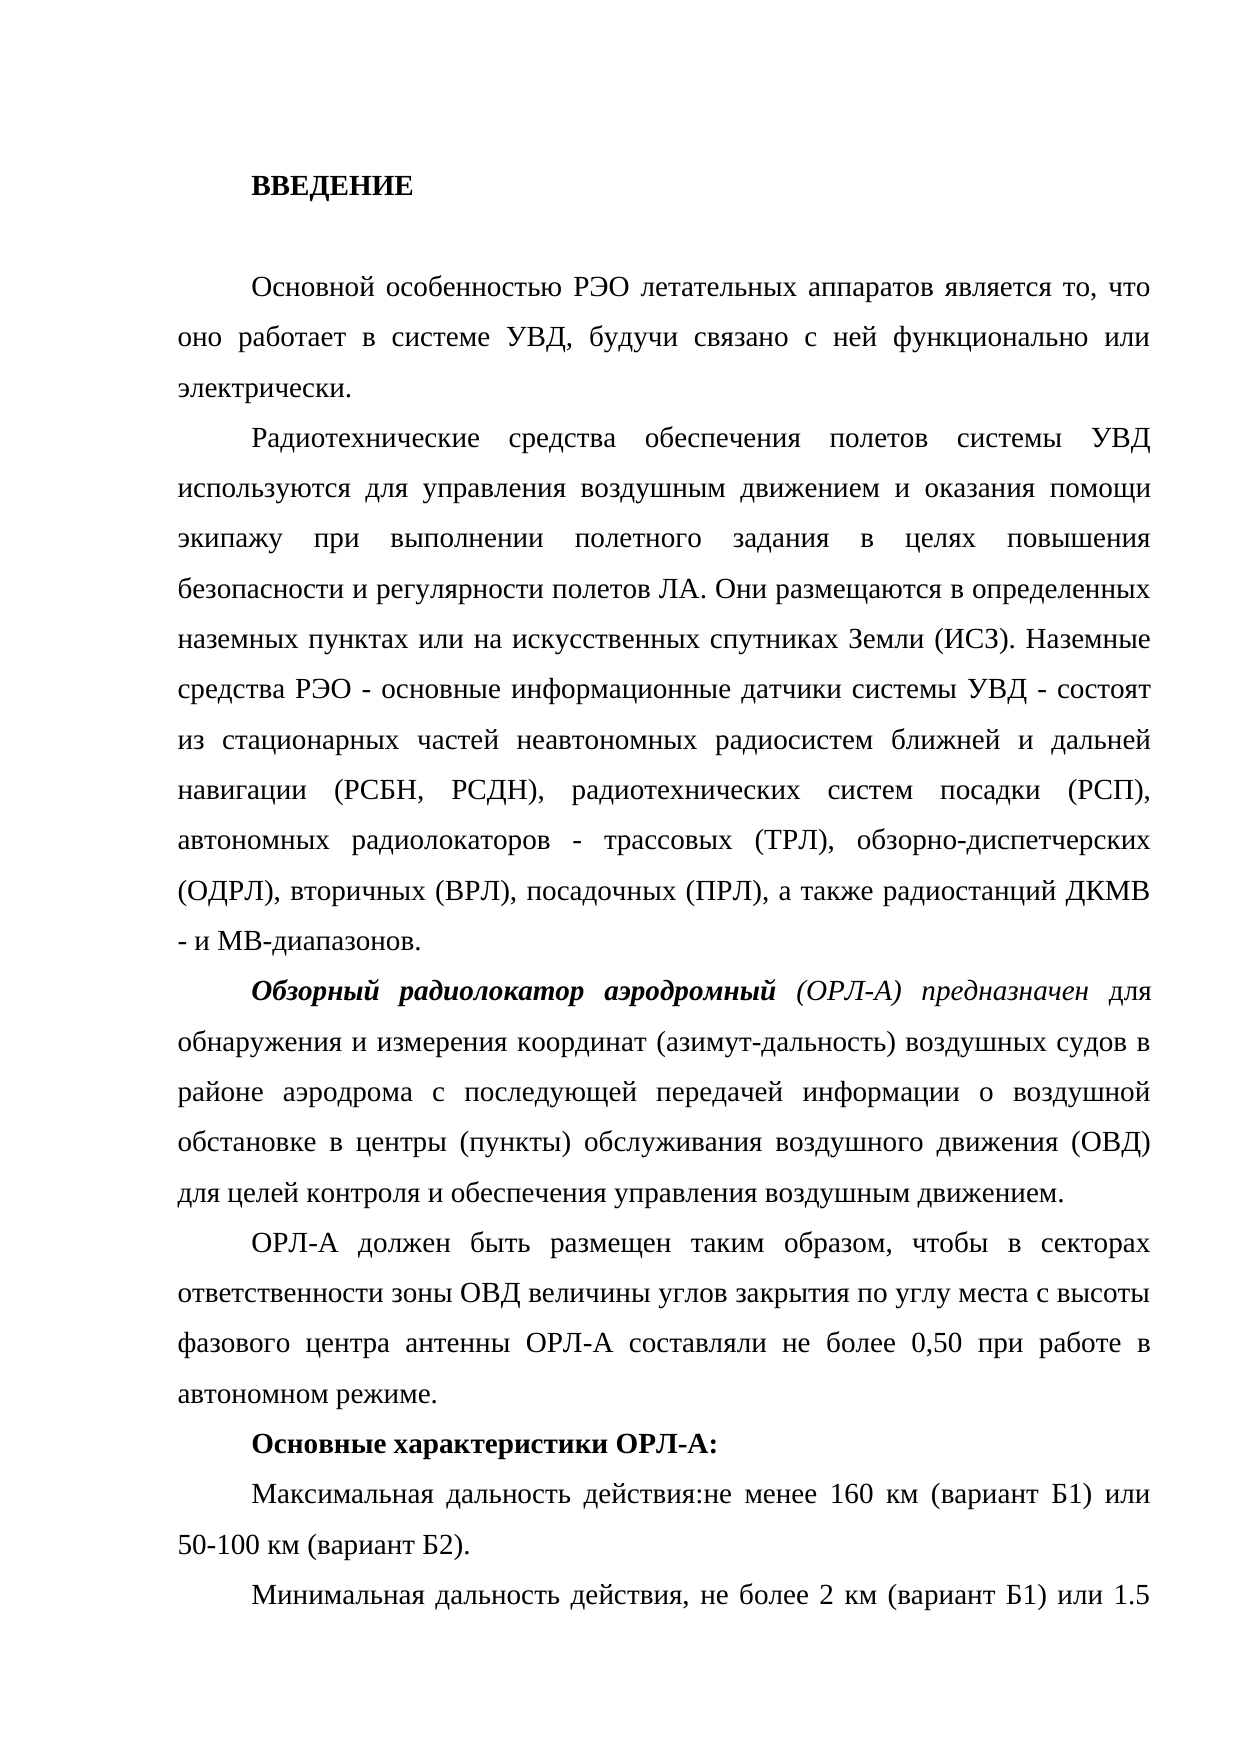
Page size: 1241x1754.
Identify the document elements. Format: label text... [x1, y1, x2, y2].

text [177, 1577, 1152, 1611]
text ВВЕДЕНИЕ [177, 168, 1152, 202]
text Основной особенностью РЭО летательных аппаратов является то, что оно работает в системе УВД, будучи связано с ней функционально или электрически. [177, 269, 1152, 403]
text ОРЛ-А должен быть размещен таким образом, чтобы в секторах ответственности зоны ОВД величины углов закрытия по углу места с высоты фазового центра антенны ОРЛ-А составляли не более 0,50 при работе в автономном режиме. [177, 1225, 1152, 1409]
text Основные характеристики ОРЛ-А: [177, 1426, 1152, 1460]
text Радиотехнические средства обеспечения полетов системы УВД используются для управления воздушным движением и оказания помощи экипажу при выполнении полетного задания в целях повышения безопасности и регулярности полетов ЛА. Они размещаются в определенных наземных пунктах или на искусственных спутниках Земли (ИСЗ). Наземные средства РЭО - основные информационные датчики системы УВД - состоят из стационарных частей неавтономных радиосистем ближней и дальней навигации (РСБН, РСДН), радиотехнических систем посадки (РСП), автономных радиолокаторов - трассовых (ТРЛ), обзорно-диспетчерских (ОДРЛ), вторичных (ВРЛ), посадочных (ПРЛ), а также радиостанций ДКМВ - и МВ-диапазонов. [177, 420, 1152, 957]
text Максимальная дальность действия:не менее 160 км (вариант Б1) или 50-100 км (вариант Б2). [177, 1477, 1152, 1560]
text Обзорный радиолокатор аэродромный (ОРЛ-А) предназначен для обнаружения и измерения координат (азимут-дальность) воздушных судов в районе аэродрома с последующей передачей информации о воздушной обстановке в центры (пункты) обслуживания воздушного движения (ОВД) для целей контроля и обеспечения управления воздушным движением. [177, 973, 1152, 1208]
